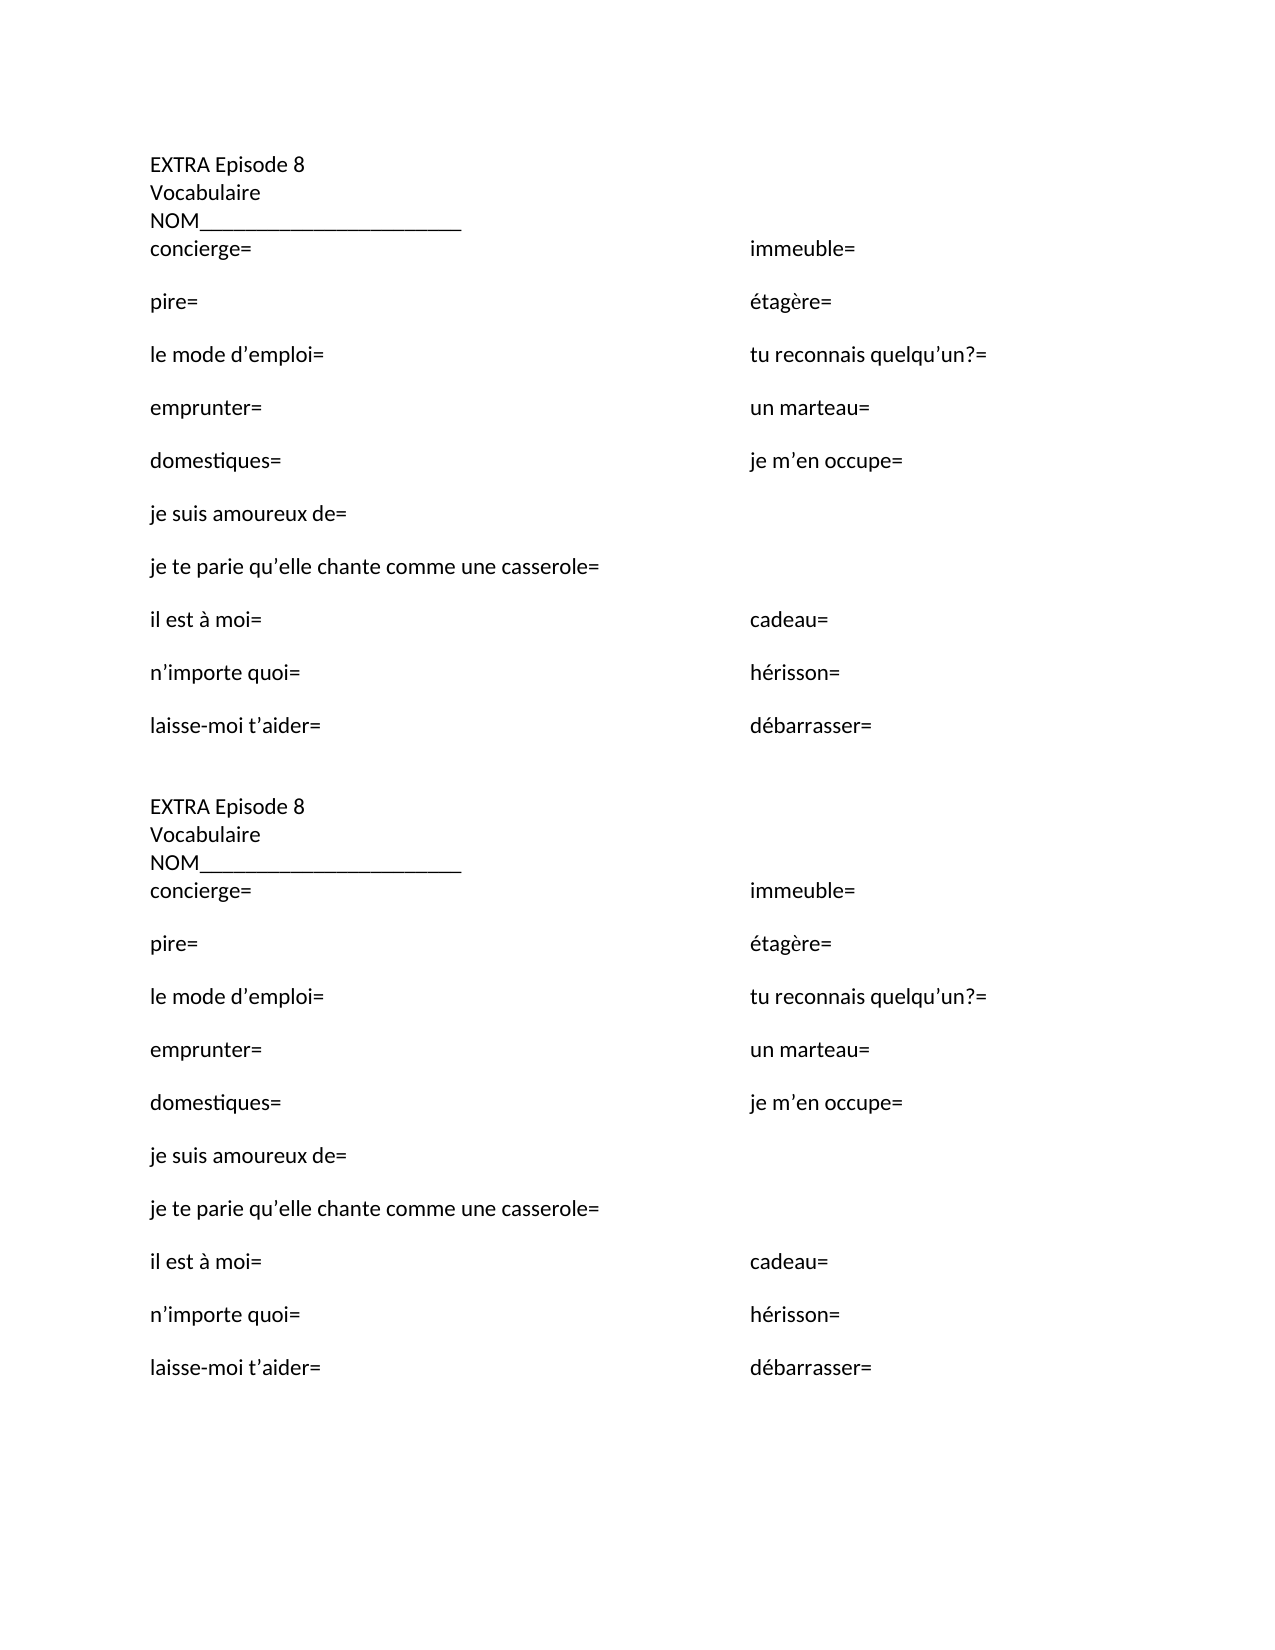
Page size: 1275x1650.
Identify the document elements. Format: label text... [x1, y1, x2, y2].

text concierge= immeuble= [150, 234, 1125, 262]
text n’importe quoi= hérisson= [150, 658, 1125, 686]
text pire= étagère= [150, 929, 1125, 957]
text EXTRA Episode 8 [150, 150, 1125, 178]
text n’importe quoi= hérisson= [150, 1301, 1125, 1328]
text NOM_______________________ [150, 848, 1125, 876]
text laisse-moi t’aider= débarrasser= [150, 711, 1125, 739]
text concierge= immeuble= [150, 876, 1125, 904]
text Vocabulaire [150, 178, 1125, 206]
text emprunter= un marteau= [150, 1035, 1125, 1063]
text il est à moi= cadeau= [150, 1247, 1125, 1276]
text le mode d’emploi= tu reconnais quelqu’un?= [150, 340, 1125, 368]
text il est à moi= cadeau= [150, 605, 1125, 633]
text Vocabulaire [150, 820, 1125, 848]
text domestiques= je m’en occupe= [150, 446, 1125, 474]
text pire= étagère= [150, 287, 1125, 315]
text EXTRA Episode 8 [150, 792, 1125, 820]
text NOM_______________________ [150, 206, 1125, 234]
text emprunter= un marteau= [150, 393, 1125, 421]
text laisse-moi t’aider= débarrasser= [150, 1353, 1125, 1382]
text je suis amoureux de= [150, 1141, 1125, 1169]
text le mode d’emploi= tu reconnais quelqu’un?= [150, 982, 1125, 1010]
text je suis amoureux de= [150, 499, 1125, 527]
text je te parie qu’elle chante comme une casserole= [150, 552, 1125, 580]
text domestiques= je m’en occupe= [150, 1088, 1125, 1116]
text je te parie qu’elle chante comme une casserole= [150, 1194, 1125, 1222]
